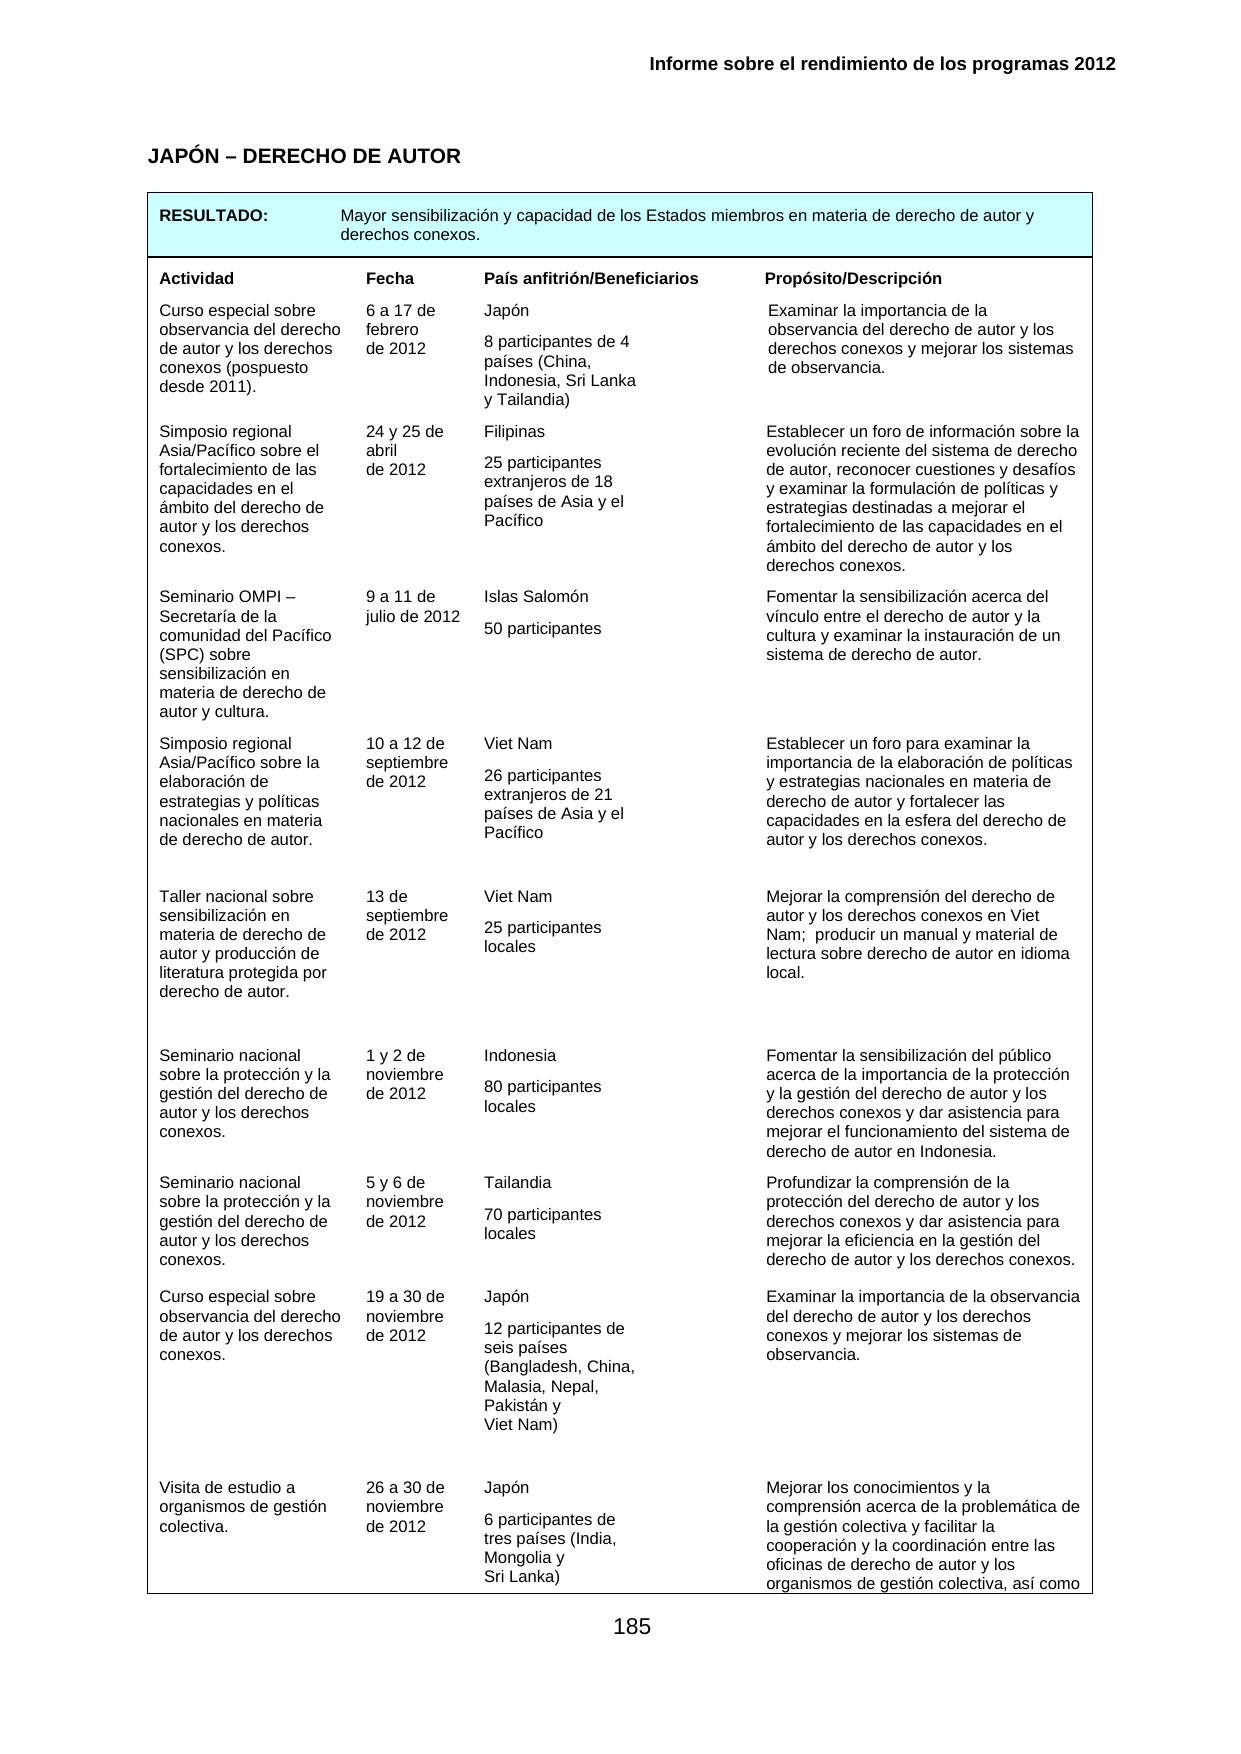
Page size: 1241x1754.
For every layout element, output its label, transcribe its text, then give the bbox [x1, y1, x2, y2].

text JAPÓN – DERECHO DE AUTOR [148, 144, 1116, 168]
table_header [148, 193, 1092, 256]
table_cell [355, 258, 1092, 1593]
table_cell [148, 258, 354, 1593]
